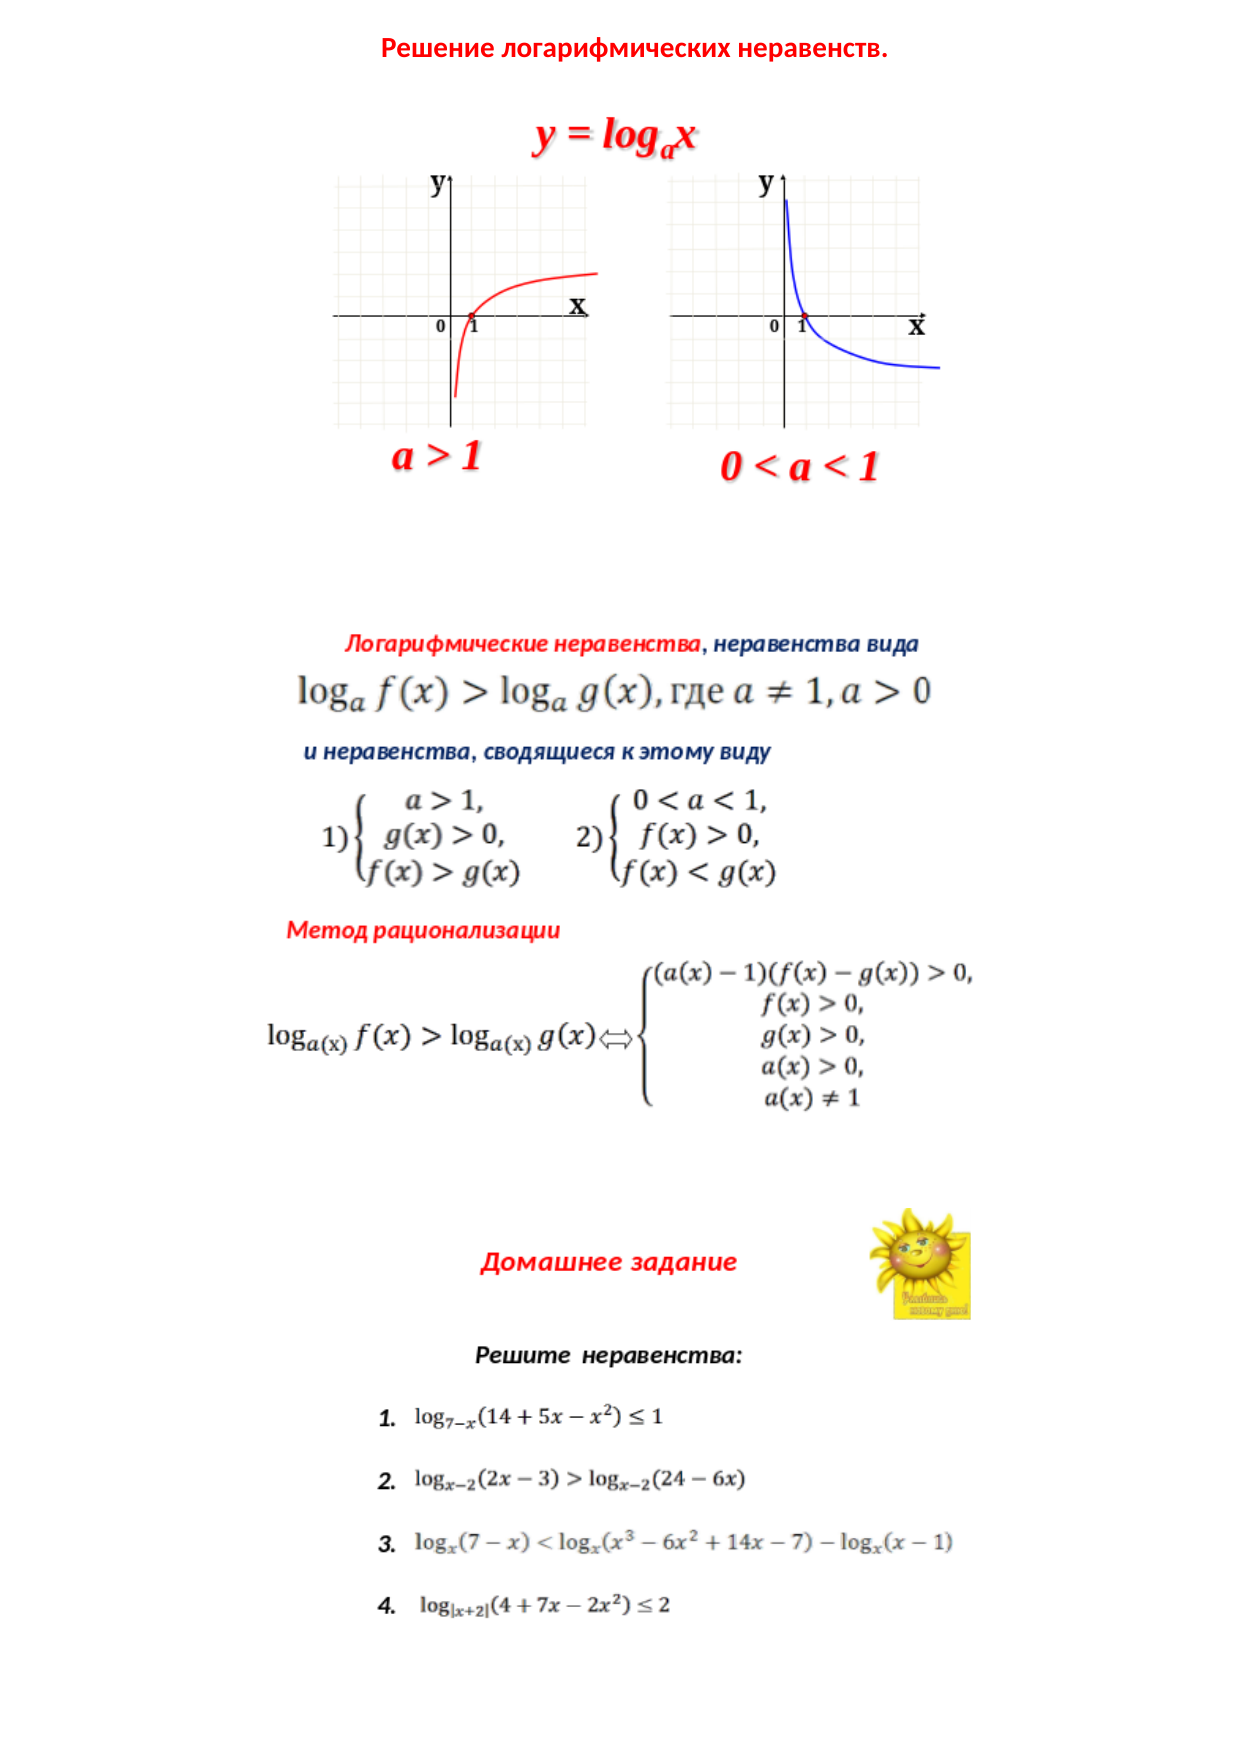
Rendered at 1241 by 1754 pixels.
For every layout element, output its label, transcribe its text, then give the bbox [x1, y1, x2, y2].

text Решение логарифмических неравенств. [74, 29, 1196, 65]
